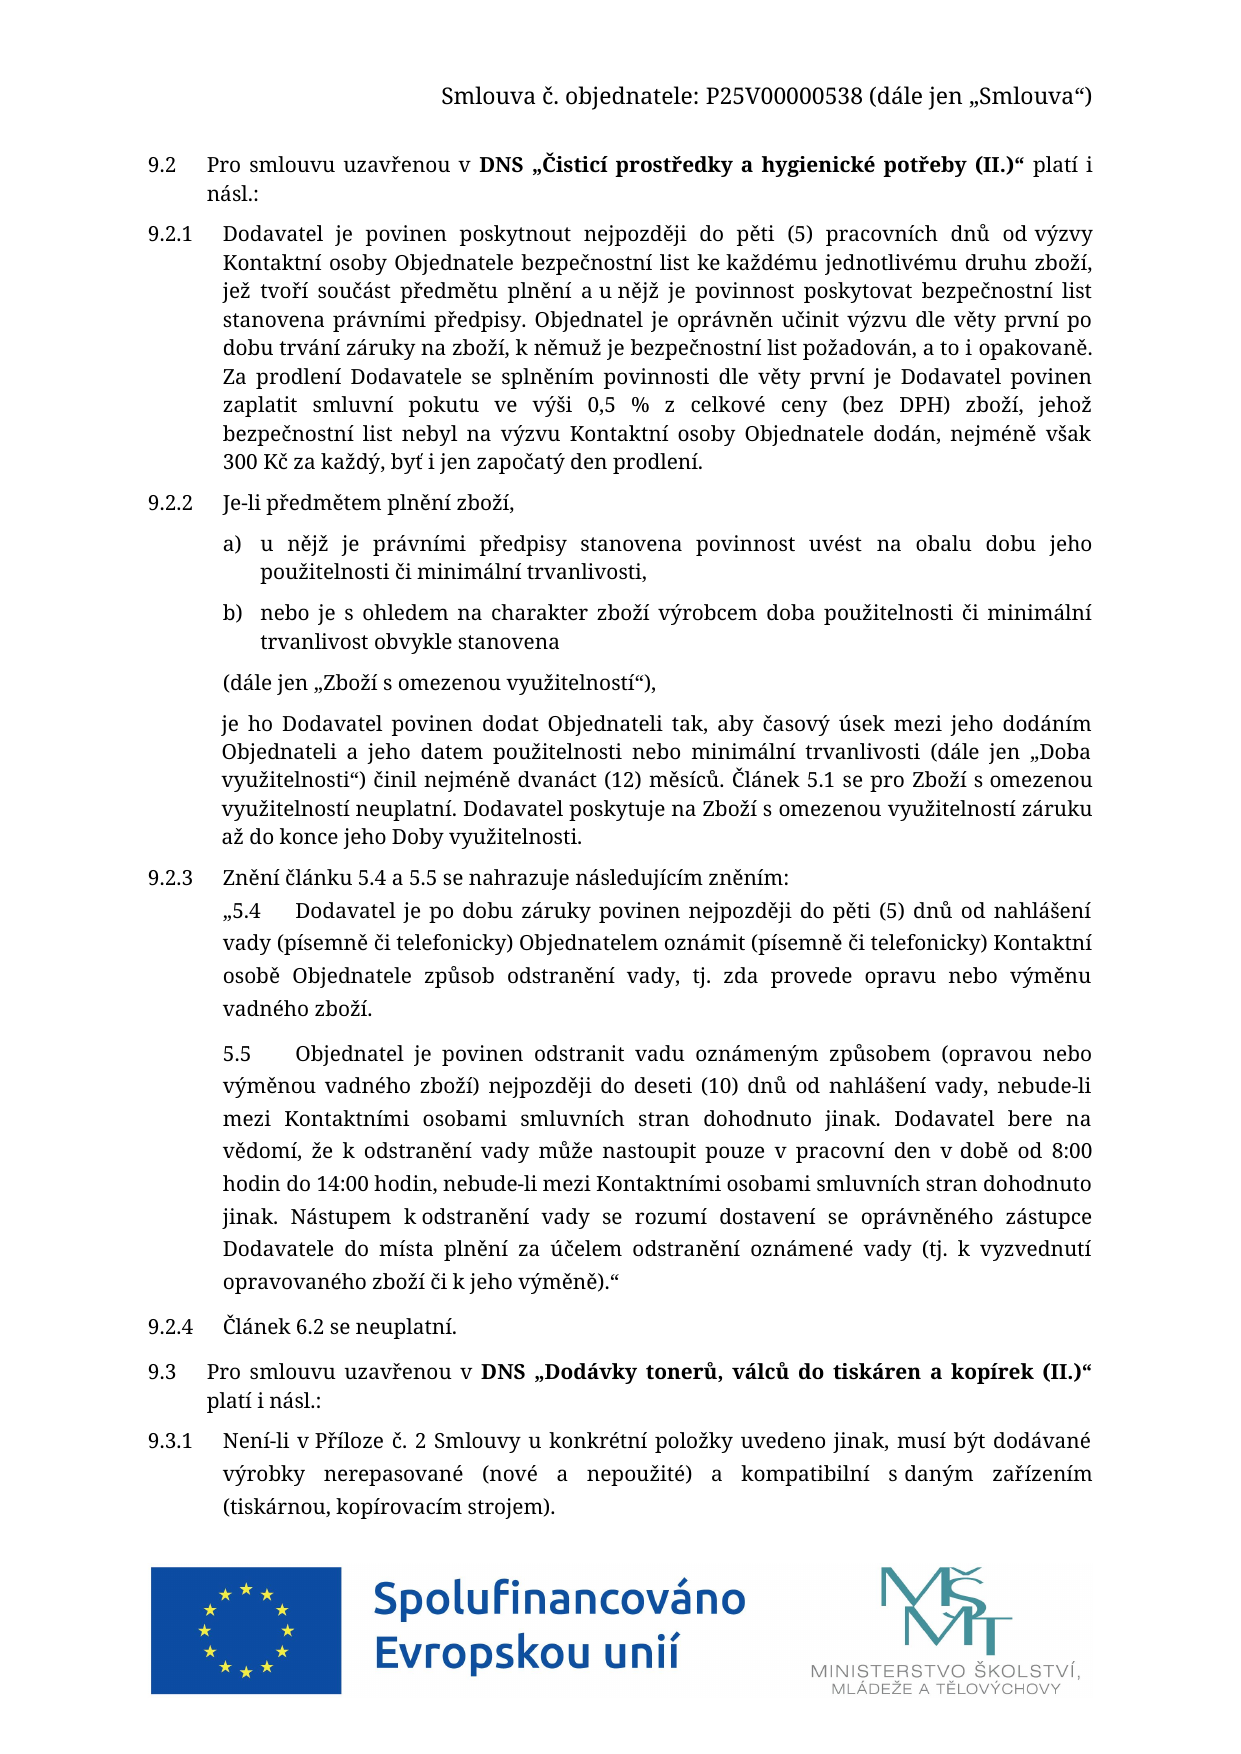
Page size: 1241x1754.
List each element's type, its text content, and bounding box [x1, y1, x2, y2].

list „5.4 Dodavatel je po dobu záruky povinen nejpozději do pěti (5) dnů od nahlášení vady (písemně či telefonicky) Objednatelem oznámit (písemně či telefonicky) Kontaktní osobě Objednatele způsob odstranění vady, tj. zda provede opravu nebo výměnu vadného zboží. [223, 896, 1093, 1022]
list Pro smlouvu uzavřenou v DNS „Dodávky tonerů, válců do tiskáren a kopírek (II.)“ platí i násl.: [148, 1357, 1093, 1414]
list u nějž je právními předpisy stanovena povinnost uvést na obalu dobu jeho použitelnosti či minimální trvanlivosti, [223, 529, 1093, 586]
list Je-li předmětem plnění zboží, [148, 488, 1093, 516]
text je ho Dodavatel povinen dodat Objednateli tak, aby časový úsek mezi jeho dodáním Objednateli a jeho datem použitelnosti nebo minimální trvanlivosti (dále jen „Doba využitelnosti“) činil nejméně dvanáct (12) měsíců. Článek 5.1 se pro Zboží s omezenou využitelností neuplatní. Dodavatel poskytuje na Zboží s omezenou využitelností záruku až do konce jeho Doby využitelnosti. [221, 709, 1093, 851]
list Pro smlouvu uzavřenou v DNS „Čisticí prostředky a hygienické potřeby (II.)“ platí i násl.: [148, 150, 1093, 207]
list nebo je s ohledem na charakter zboží výrobcem doba použitelnosti či minimální trvanlivost obvykle stanovena [223, 598, 1093, 655]
list Není-li v Příloze č. 2 Smlouvy u konkrétní položky uvedeno jinak, musí být dodávané výrobky nerepasované (nové a nepoužité) a kompatibilní s daným zařízením (tiskárnou, kopírovacím strojem). [148, 1427, 1093, 1520]
list Článek 6.2 se neuplatní. [148, 1312, 1093, 1341]
text (dále jen „Zboží s omezenou využitelností“), [223, 668, 1093, 696]
list Znění článku 5.4 a 5.5 se nahrazuje následujícím zněním: [148, 863, 1093, 892]
list 5.5 Objednatel je povinen odstranit vadu oznámeným způsobem (opravou nebo výměnou vadného zboží) nejpozději do deseti (10) dnů od nahlášení vady, nebude-li mezi Kontaktními osobami smluvních stran dohodnuto jinak. Dodavatel bere na vědomí, že k odstranění vady může nastoupit pouze v pracovní den v době od 8:00 hodin do 14:00 hodin, nebude-li mezi Kontaktními osobami smluvních stran dohodnuto jinak. Nástupem k odstranění vady se rozumí dostavení se oprávněného zástupce Dodavatele do místa plnění za účelem odstranění oznámené vady (tj. k vyzvednutí opravovaného zboží či k jeho výměně).“ [223, 1039, 1093, 1296]
list Dodavatel je povinen poskytnout nejpozději do pěti (5) pracovních dnů od výzvy Kontaktní osoby Objednatele bezpečnostní list ke každému jednotlivému druhu zboží, jež tvoří součást předmětu plnění a u nějž je povinnost poskytovat bezpečnostní list stanovena právními předpisy. Objednatel je oprávněn učinit výzvu dle věty první po dobu trvání záruky na zboží, k němuž je bezpečnostní list požadován, a to i opakovaně. Za prodlení Dodavatele se splněním povinnosti dle věty první je Dodavatel povinen zaplatit smluvní pokutu ve výši 0,5 % z celkové ceny (bez DPH) zboží, jehož bezpečnostní list nebyl na výzvu Kontaktní osoby Objednatele dodán, nejméně však 300 Kč za každý, byť i jen započatý den prodlení. [148, 219, 1093, 476]
picture [147, 1563, 1093, 1698]
